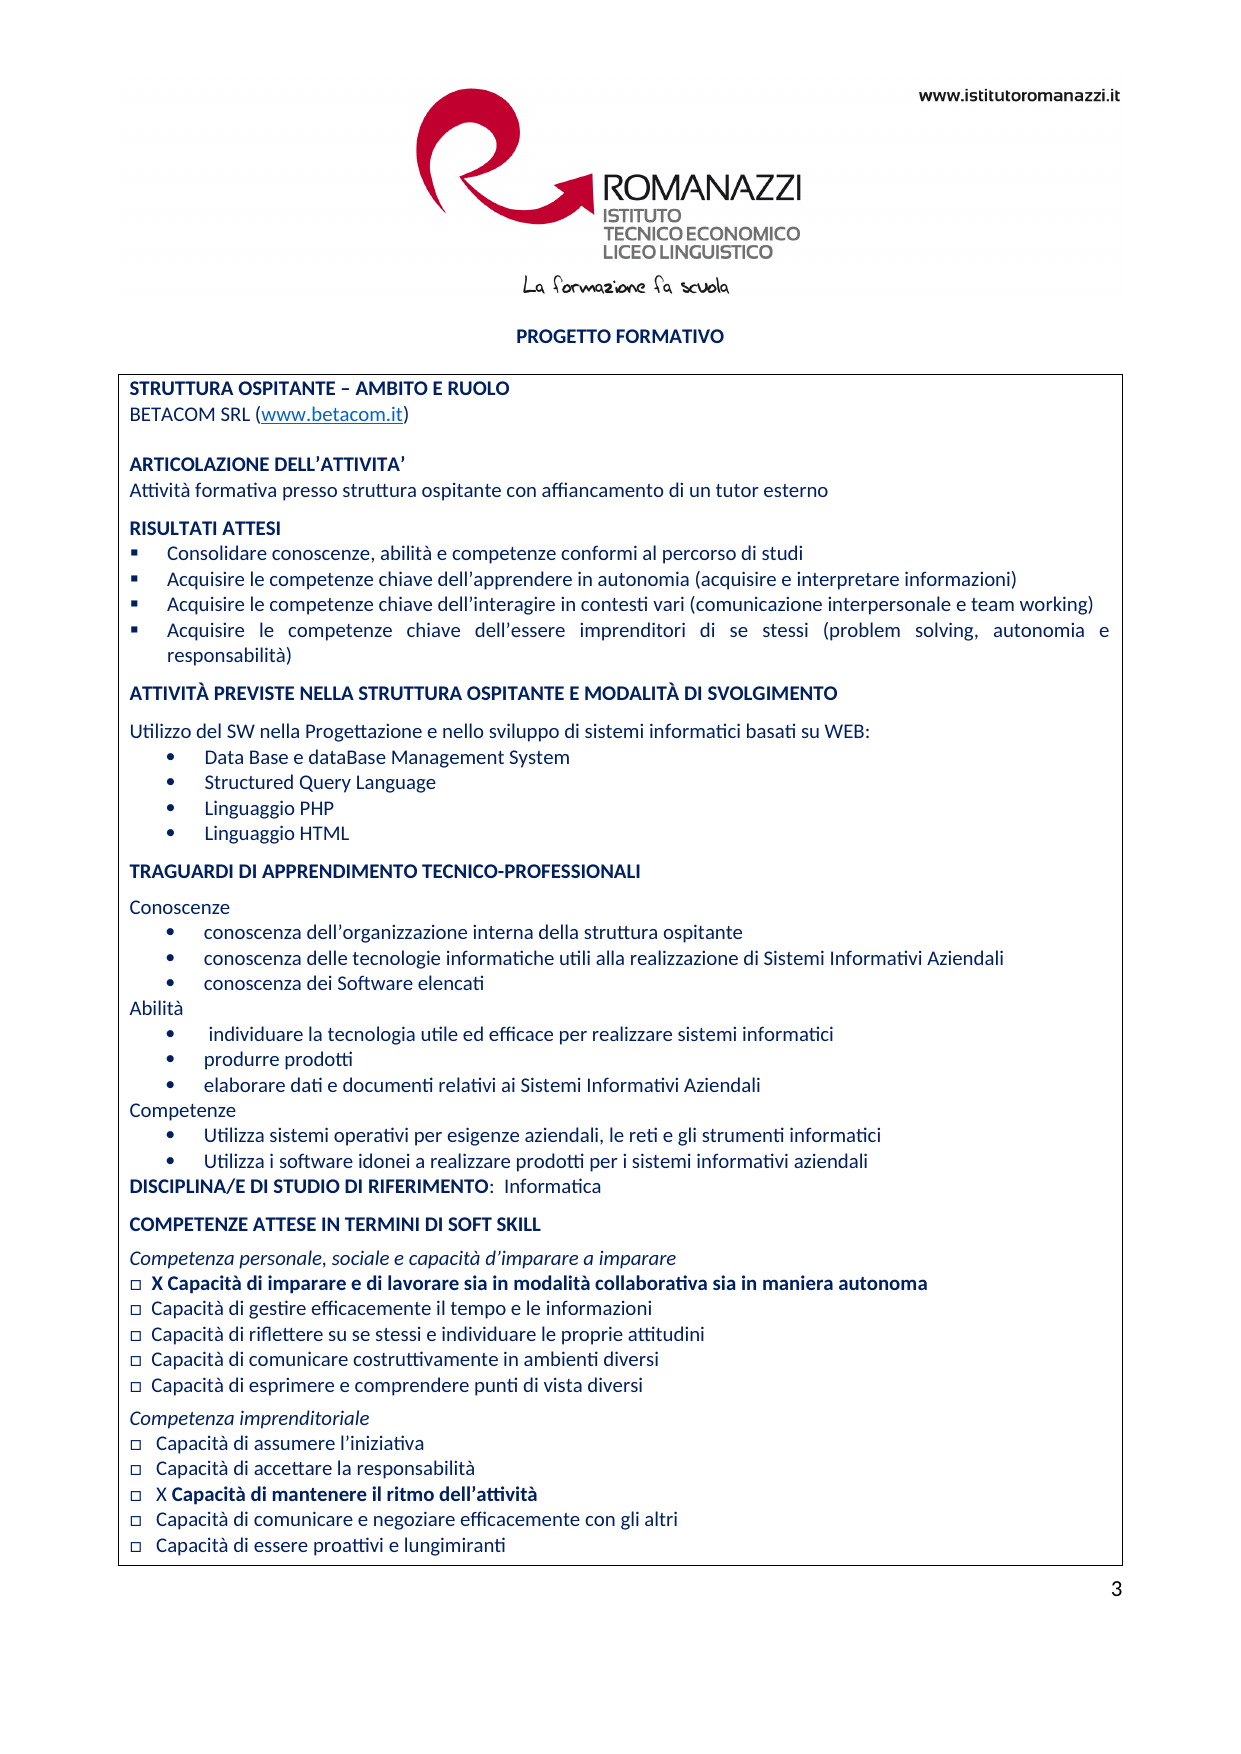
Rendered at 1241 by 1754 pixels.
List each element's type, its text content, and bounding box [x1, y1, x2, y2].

text PROGETTO FORMATIVO [118, 323, 1122, 349]
picture [119, 73, 1121, 299]
